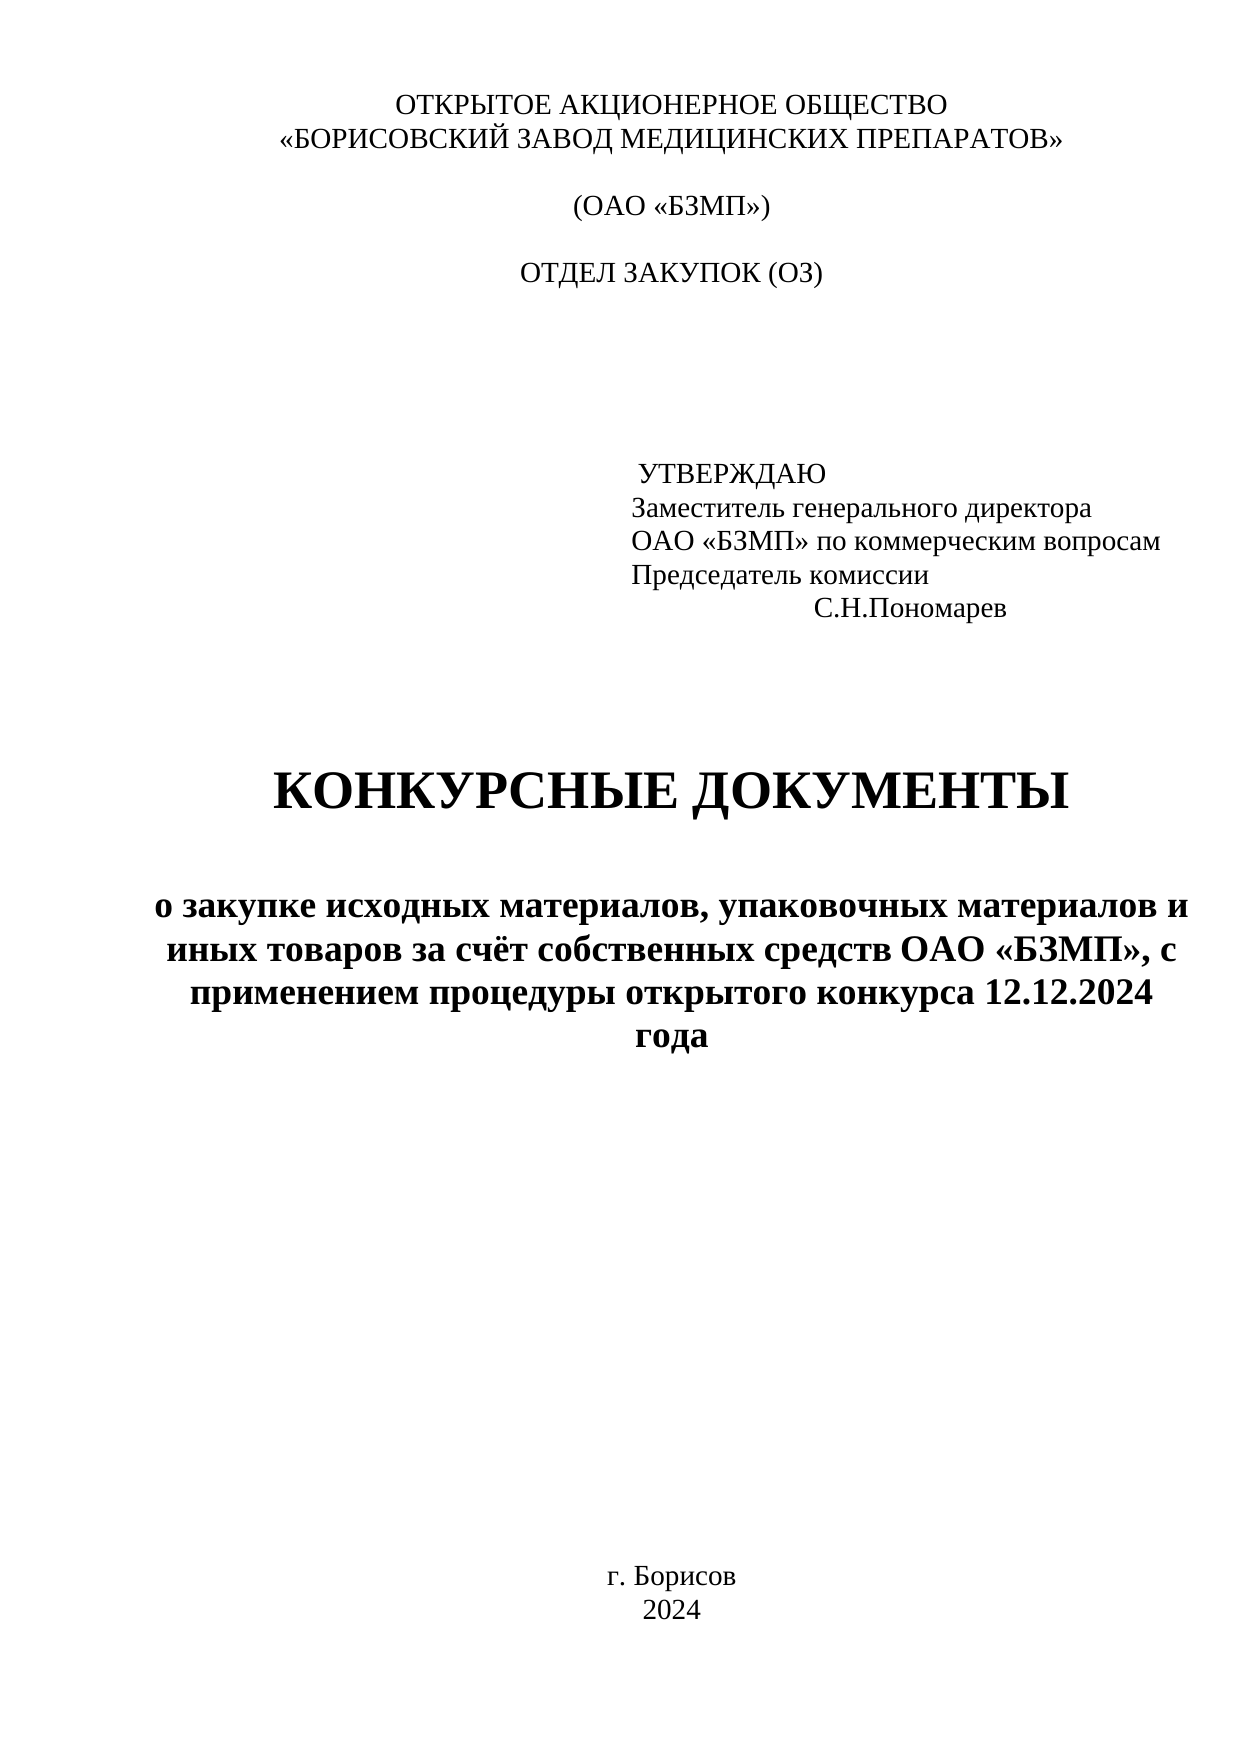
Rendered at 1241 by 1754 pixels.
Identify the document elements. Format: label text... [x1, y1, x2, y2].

text ОТДЕЛ ЗАКУПОК (ОЗ) [150, 255, 1193, 289]
text ОТКРЫТОЕ АКЦИОНЕРНОЕ ОБЩЕСТВО [150, 87, 1193, 121]
text Председатель комиссии [150, 557, 1193, 591]
text (ОАО «БЗМП») [150, 188, 1193, 222]
text 2024 [150, 1592, 1193, 1626]
text «БОРИСОВСКИЙ ЗАВОД МЕДИЦИНСКИХ ПРЕПАРАТОВ» [150, 121, 1193, 154]
text КОНКУРСНЫЕ ДОКУМЕНТЫ [150, 758, 1193, 821]
text ОАО «БЗМП» по коммерческим вопросам [150, 523, 1193, 557]
text о закупке исходных материалов, упаковочных материалов и иных товаров за счёт собственных средств ОАО «БЗМП», с применением процедуры открытого конкурса 12.12.2024 года [150, 883, 1193, 1055]
text УТВЕРЖДАЮ [637, 423, 1193, 490]
text г. Борисов [150, 1558, 1193, 1592]
text С.Н.Пономарев [150, 591, 1193, 624]
text Заместитель генерального директора [150, 490, 1193, 523]
